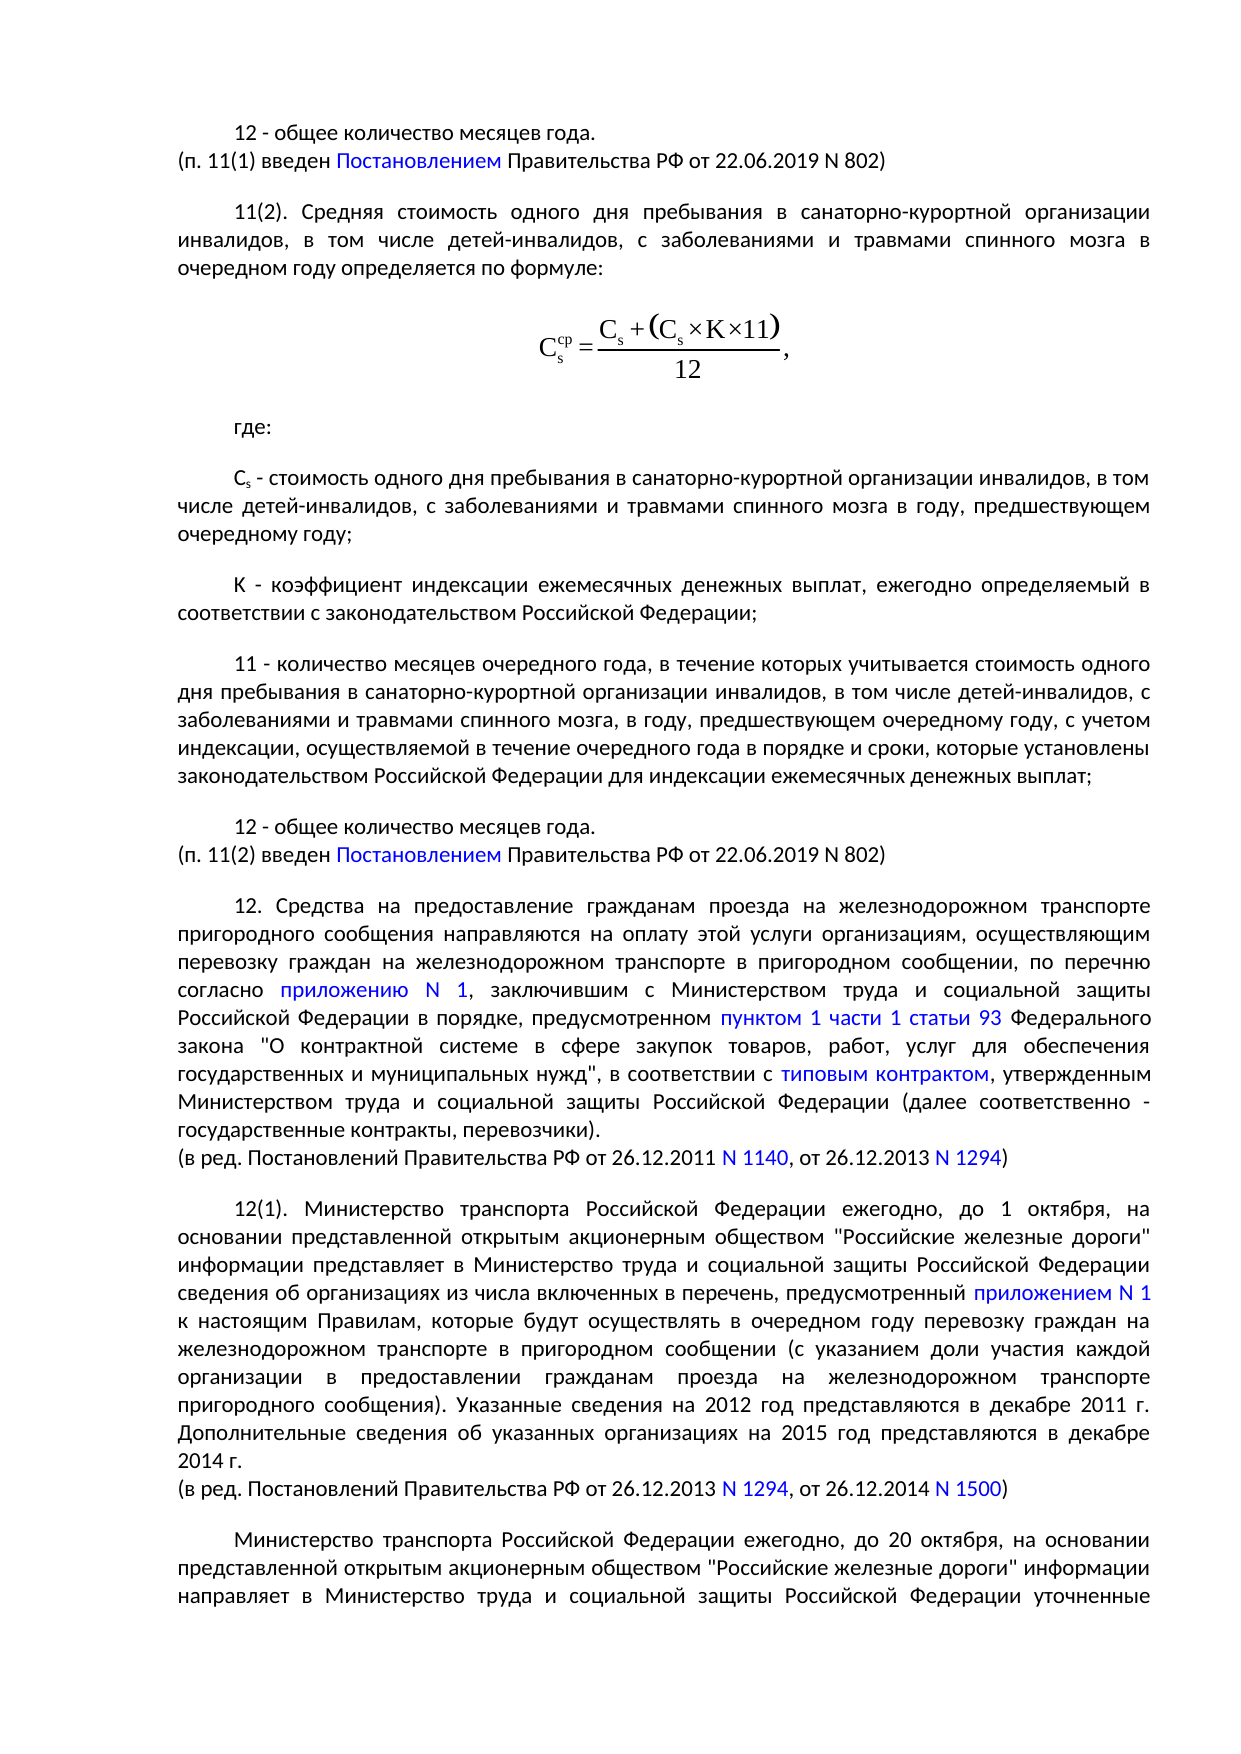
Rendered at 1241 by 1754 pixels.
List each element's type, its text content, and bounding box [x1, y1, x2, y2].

text где: [177, 412, 1152, 440]
text 12(1). Министерство транспорта Российской Федерации ежегодно, до 1 октября, на основании представленной открытым акционерным обществом "Российские железные дороги" информации представляет в Министерство труда и социальной защиты Российской Федерации сведения об организациях из числа включенных в перечень, предусмотренный приложением N 1 к настоящим Правилам, которые будут осуществлять в очередном году перевозку граждан на железнодорожном транспорте в пригородном сообщении (с указанием доли участия каждой организации в предоставлении гражданам проезда на железнодорожном транспорте пригородного сообщения). Указанные сведения на 2012 год представляются в декабре 2011 г. Дополнительные сведения об указанных организациях на 2015 год представляются в декабре 2014 г. [177, 1194, 1152, 1474]
text (в ред. Постановлений Правительства РФ от 26.12.2013 N 1294, от 26.12.2014 N 1500) [177, 1474, 1152, 1502]
text (п. 11(2) введен Постановлением Правительства РФ от 22.06.2019 N 802) [177, 840, 1152, 868]
text Cs - стоимость одного дня пребывания в санаторно-курортной организации инвалидов, в том числе детей-инвалидов, с заболеваниями и травмами спинного мозга в году, предшествующем очередному году; [177, 463, 1152, 547]
text (п. 11(1) введен Постановлением Правительства РФ от 22.06.2019 N 802) [177, 146, 1152, 174]
text 12 - общее количество месяцев года. [177, 812, 1152, 840]
text K - коэффициент индексации ежемесячных денежных выплат, ежегодно определяемый в соответствии с законодательством Российской Федерации; [177, 570, 1152, 626]
text 12 - общее количество месяцев года. [177, 118, 1152, 146]
text 12. Средства на предоставление гражданам проезда на железнодорожном транспорте пригородного сообщения направляются на оплату этой услуги организациям, осуществляющим перевозку граждан на железнодорожном транспорте в пригородном сообщении, по перечню согласно приложению N 1, заключившим с Министерством труда и социальной защиты Российской Федерации в порядке, предусмотренном пунктом 1 части 1 статьи 93 Федерального закона "О контрактной системе в сфере закупок товаров, работ, услуг для обеспечения государственных и муниципальных нужд", в соответствии с типовым контрактом, утвержденным Министерством труда и социальной защиты Российской Федерации (далее соответственно - государственные контракты, перевозчики). [177, 891, 1152, 1143]
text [177, 1525, 1152, 1609]
text (в ред. Постановлений Правительства РФ от 26.12.2011 N 1140, от 26.12.2013 N 1294) [177, 1143, 1152, 1171]
text 11(2). Средняя стоимость одного дня пребывания в санаторно-курортной организации инвалидов, в том числе детей-инвалидов, с заболеваниями и травмами спинного мозга в очередном году определяется по формуле: [177, 197, 1152, 281]
text 11 - количество месяцев очередного года, в течение которых учитывается стоимость одного дня пребывания в санаторно-курортной организации инвалидов, в том числе детей-инвалидов, с заболеваниями и травмами спинного мозга, в году, предшествующем очередному году, с учетом индексации, осуществляемой в течение очередного года в порядке и сроки, которые установлены законодательством Российской Федерации для индексации ежемесячных денежных выплат; [177, 649, 1152, 789]
